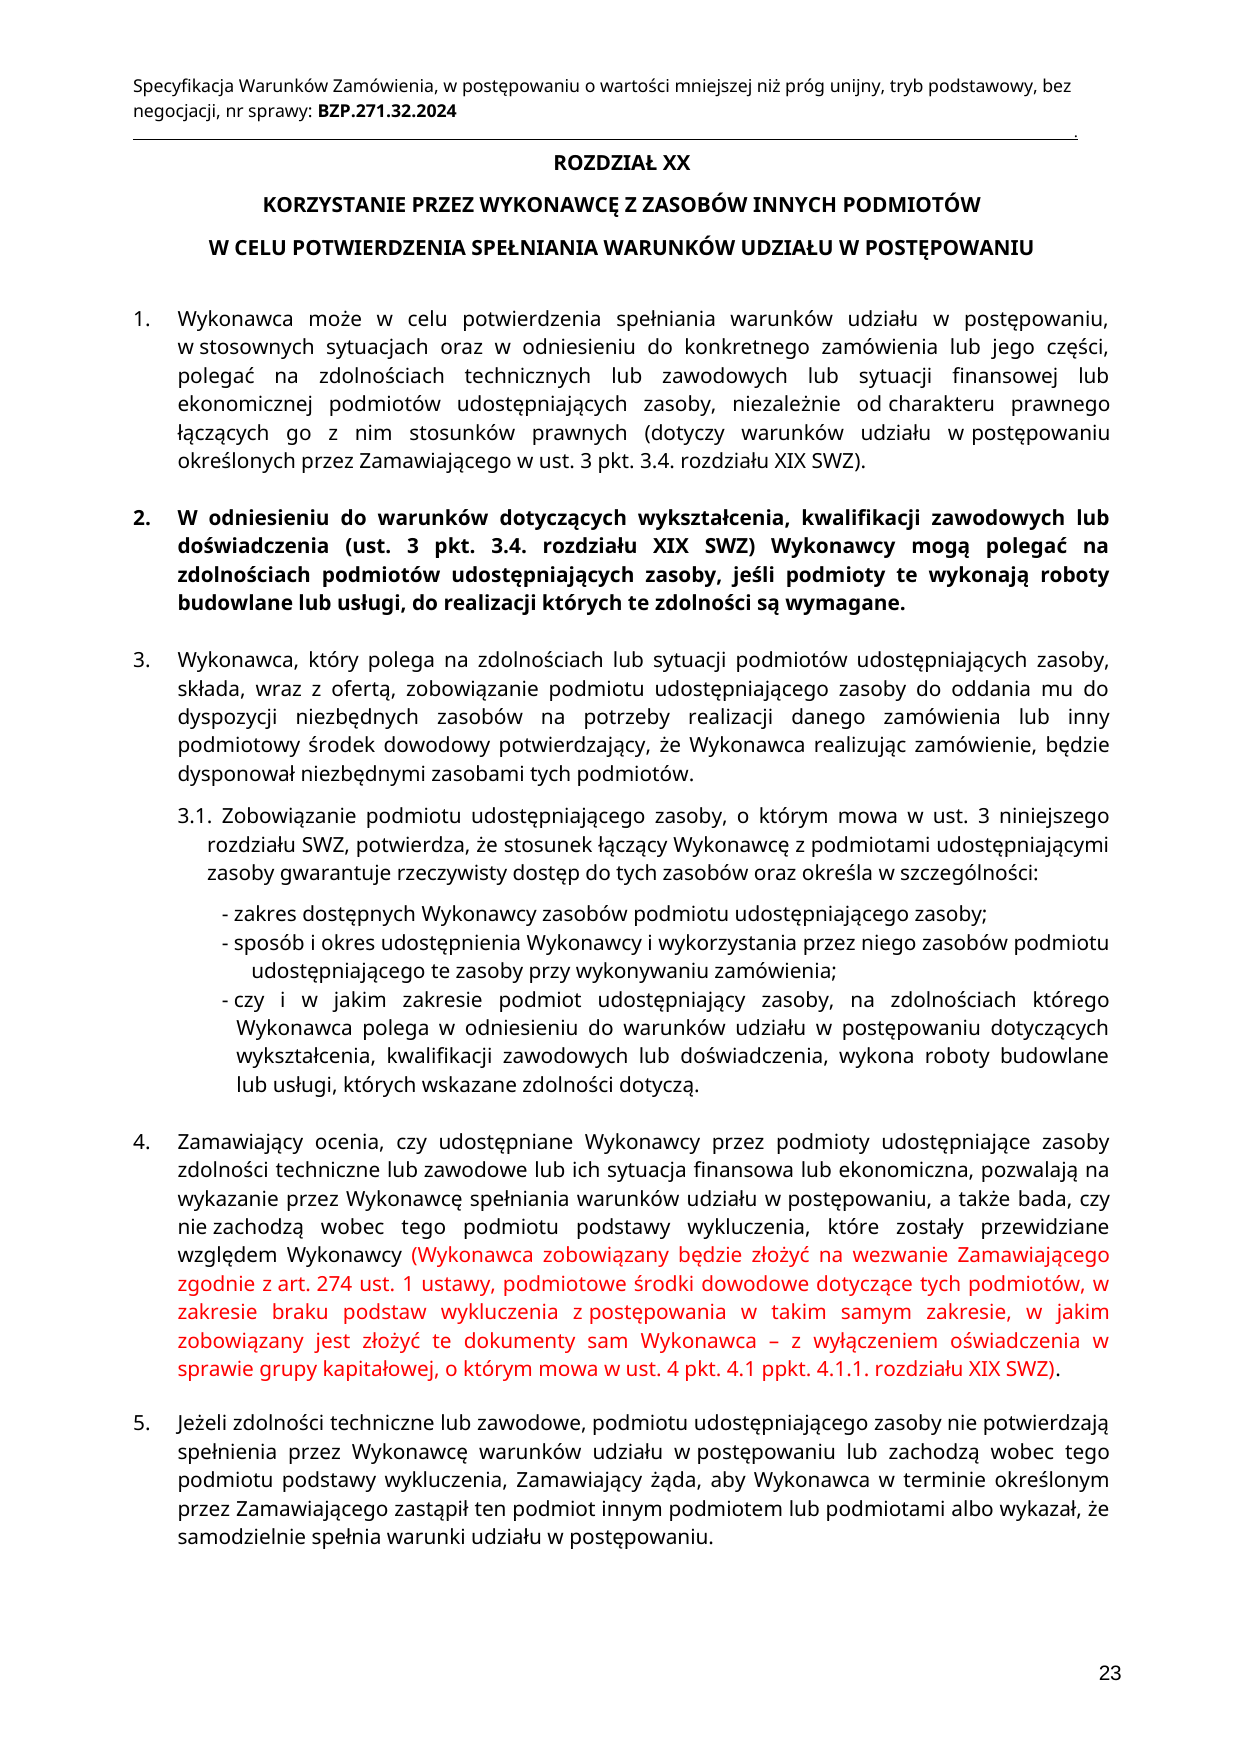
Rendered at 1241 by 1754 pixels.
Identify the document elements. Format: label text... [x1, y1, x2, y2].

text - zakres dostępnych Wykonawcy zasobów podmiotu udostępniającego zasoby; [222, 899, 1110, 928]
text - sposób i okres udostępnienia Wykonawcy i wykorzystania przez niego zasobów podmiotu udostępniającego te zasoby przy wykonywaniu zamówienia; [222, 928, 1110, 985]
list W odniesieniu do warunków dotyczących wykształcenia, kwalifikacji zawodowych lub doświadczenia (ust. 3 pkt. 3.4. rozdziału XIX SWZ) Wykonawcy mogą polegać na zdolnościach podmiotów udostępniających zasoby, jeśli podmioty te wykonają roboty budowlane lub usługi, do realizacji których te zdolności są wymagane. [133, 503, 1110, 617]
list Jeżeli zdolności techniczne lub zawodowe, podmiotu udostępniającego zasoby nie potwierdzają spełnienia przez Wykonawcę warunków udziału w postępowaniu lub zachodzą wobec tego podmiotu podstawy wykluczenia, Zamawiający żąda, aby Wykonawca w terminie określonym przez Zamawiającego zastąpił ten podmiot innym podmiotem lub podmiotami albo wykazał, że samodzielnie spełnia warunki udziału w postępowaniu. [133, 1408, 1110, 1551]
list Wykonawca, który polega na zdolnościach lub sytuacji podmiotów udostępniających zasoby, składa, wraz z ofertą, zobowiązanie podmiotu udostępniającego zasoby do oddania mu do dyspozycji niezbędnych zasobów na potrzeby realizacji danego zamówienia lub inny podmiotowy środek dowodowy potwierdzający, że Wykonawca realizując zamówienie, będzie dysponował niezbędnymi zasobami tych podmiotów. [133, 645, 1110, 787]
text KORZYSTANIE PRZEZ WYKONAWCĘ Z ZASOBÓW INNYCH PODMIOTÓW [133, 190, 1110, 219]
text ROZDZIAŁ XX [133, 148, 1110, 176]
text - czy i w jakim zakresie podmiot udostępniający zasoby, na zdolnościach którego Wykonawca polega w odniesieniu do warunków udziału w postępowaniu dotyczących wykształcenia, kwalifikacji zawodowych lub doświadczenia, wykona roboty budowlane lub usługi, których wskazane zdolności dotyczą. [222, 985, 1110, 1098]
list Wykonawca może w celu potwierdzenia spełniania warunków udziału w postępowaniu, w stosownych sytuacjach oraz w odniesieniu do konkretnego zamówienia lub jego części, polegać na zdolnościach technicznych lub zawodowych lub sytuacji finansowej lub ekonomicznej podmiotów udostępniających zasoby, niezależnie od charakteru prawnego łączących go z nim stosunków prawnych (dotyczy warunków udziału w postępowaniu określonych przez Zamawiającego w ust. 3 pkt. 3.4. rozdziału XIX SWZ). [133, 304, 1110, 474]
text 3.1. Zobowiązanie podmiotu udostępniającego zasoby, o którym mowa w ust. 3 niniejszego rozdziału SWZ, potwierdza, że stosunek łączący Wykonawcę z podmiotami udostępniającymi zasoby gwarantuje rzeczywisty dostęp do tych zasobów oraz określa w szczególności: [177, 802, 1110, 887]
list Zamawiający ocenia, czy udostępniane Wykonawcy przez podmioty udostępniające zasoby zdolności techniczne lub zawodowe lub ich sytuacja finansowa lub ekonomiczna, pozwalają na wykazanie przez Wykonawcę spełniania warunków udziału w postępowaniu, a także bada, czy nie zachodzą wobec tego podmiotu podstawy wykluczenia, które zostały przewidziane względem Wykonawcy (Wykonawca zobowiązany będzie złożyć na wezwanie Zamawiającego zgodnie z art. 274 ust. 1 ustawy, podmiotowe środki dowodowe dotyczące tych podmiotów, w zakresie braku podstaw wykluczenia z postępowania w takim samym zakresie, w jakim zobowiązany jest złożyć te dokumenty sam Wykonawca – z wyłączeniem oświadczenia w sprawie grupy kapitałowej, o którym mowa w ust. 4 pkt. 4.1 ppkt. 4.1.1. rozdziału XIX SWZ). [133, 1127, 1110, 1383]
text W CELU POTWIERDZENIA SPEŁNIANIA WARUNKÓW UDZIAŁU W POSTĘPOWANIU [133, 233, 1110, 261]
